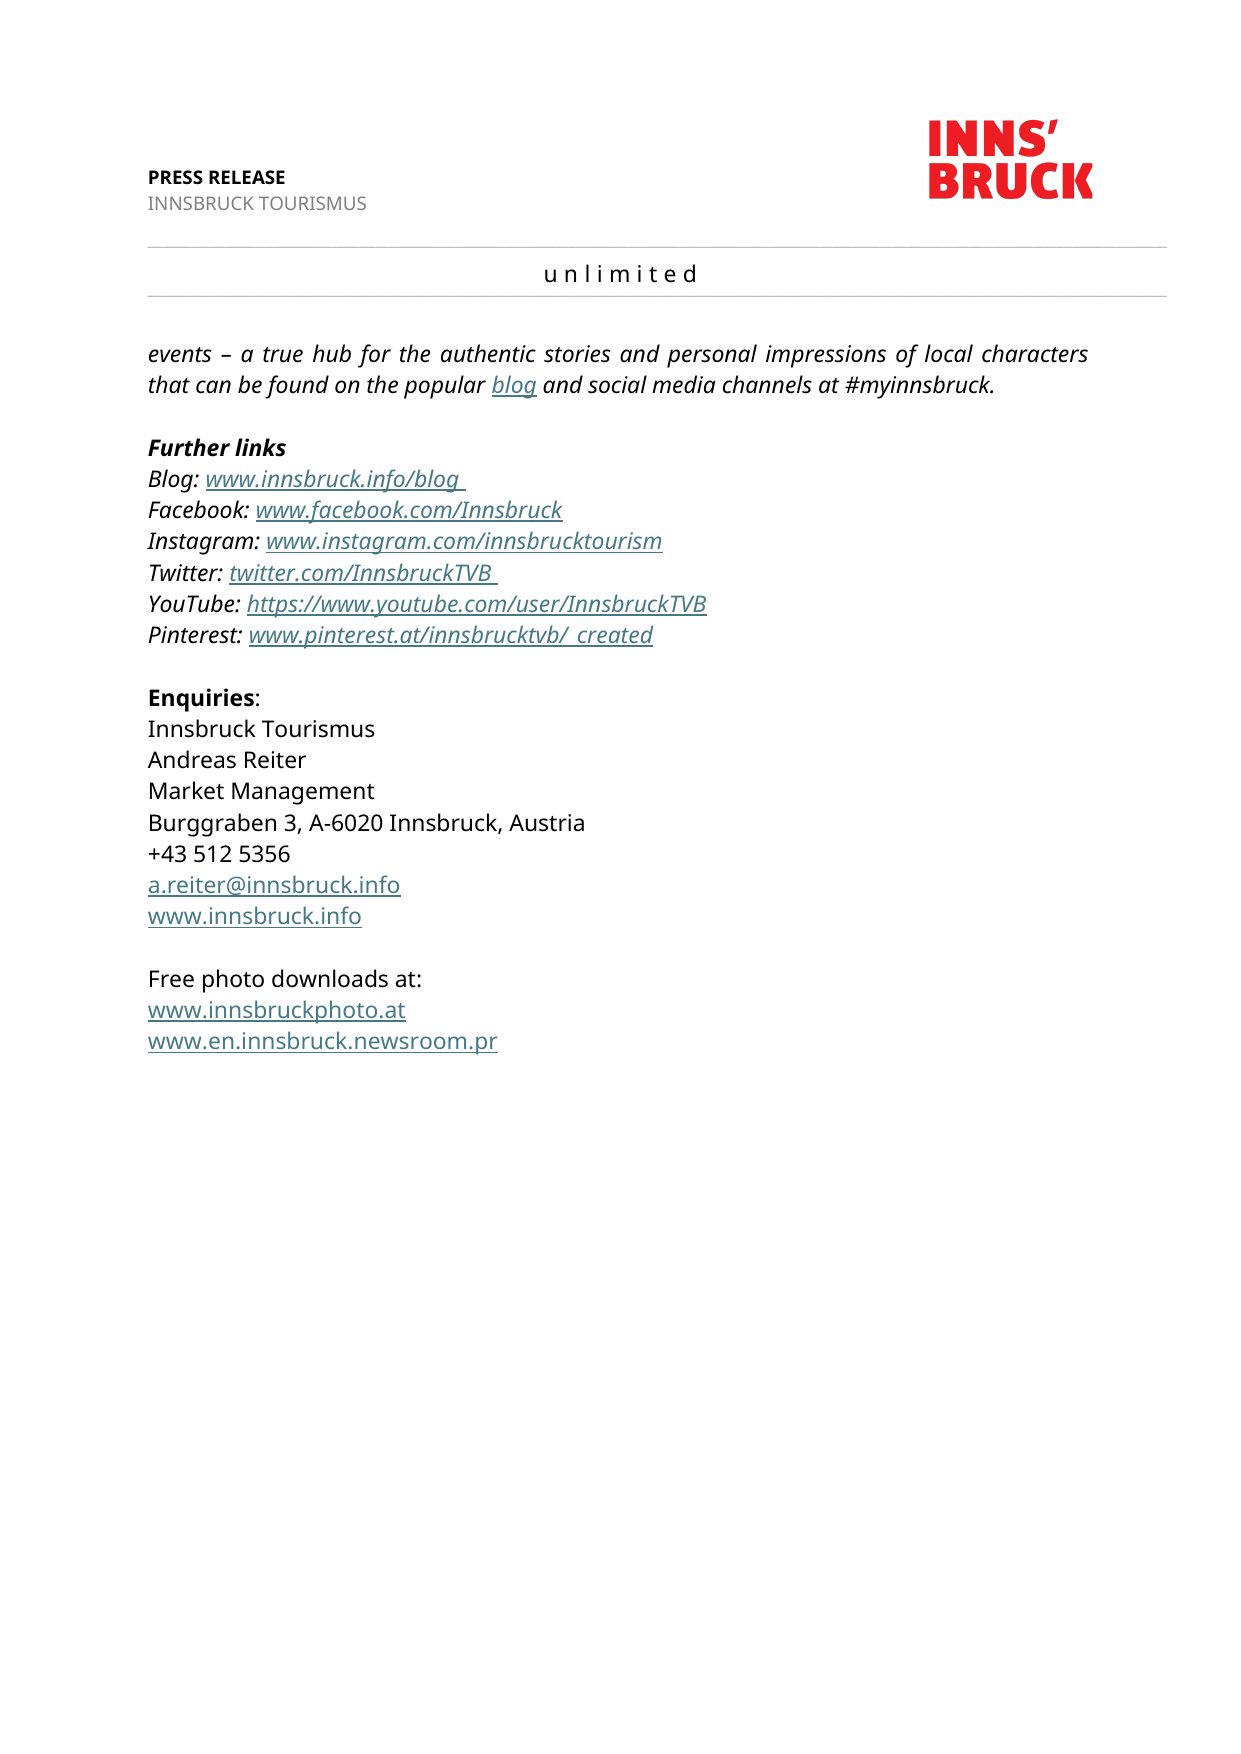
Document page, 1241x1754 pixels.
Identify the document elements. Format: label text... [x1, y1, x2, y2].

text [148, 338, 1093, 400]
text Andreas Reiter [148, 744, 1093, 775]
text Facebook: www.facebook.com/Innsbruck [148, 494, 1093, 525]
text a.reiter@innsbruck.info [148, 869, 1093, 900]
text www.innsbruckphoto.at [148, 994, 1093, 1025]
text Further links [148, 432, 1093, 463]
text YouTube: https://www.youtube.com/user/InnsbruckTVB [148, 588, 1093, 619]
text Market Management [148, 775, 1093, 807]
text www.en.innsbruck.newsroom.pr [148, 1025, 1093, 1057]
text Innsbruck Tourismus [148, 713, 1093, 744]
text Free photo downloads at: [148, 963, 1093, 994]
text Blog: www.innsbruck.info/blog [148, 463, 1093, 494]
text Pinterest: www.pinterest.at/innsbrucktvb/_created [148, 619, 1093, 650]
text +43 512 5356 [148, 838, 1093, 869]
text Enquiries: [148, 682, 1093, 713]
text Twitter: twitter.com/InnsbruckTVB [148, 557, 1093, 588]
text Instagram: www.instagram.com/innsbrucktourism [148, 525, 1093, 557]
text www.innsbruck.info [148, 900, 1093, 932]
text Burggraben 3, A-6020 Innsbruck, Austria [148, 807, 1093, 838]
